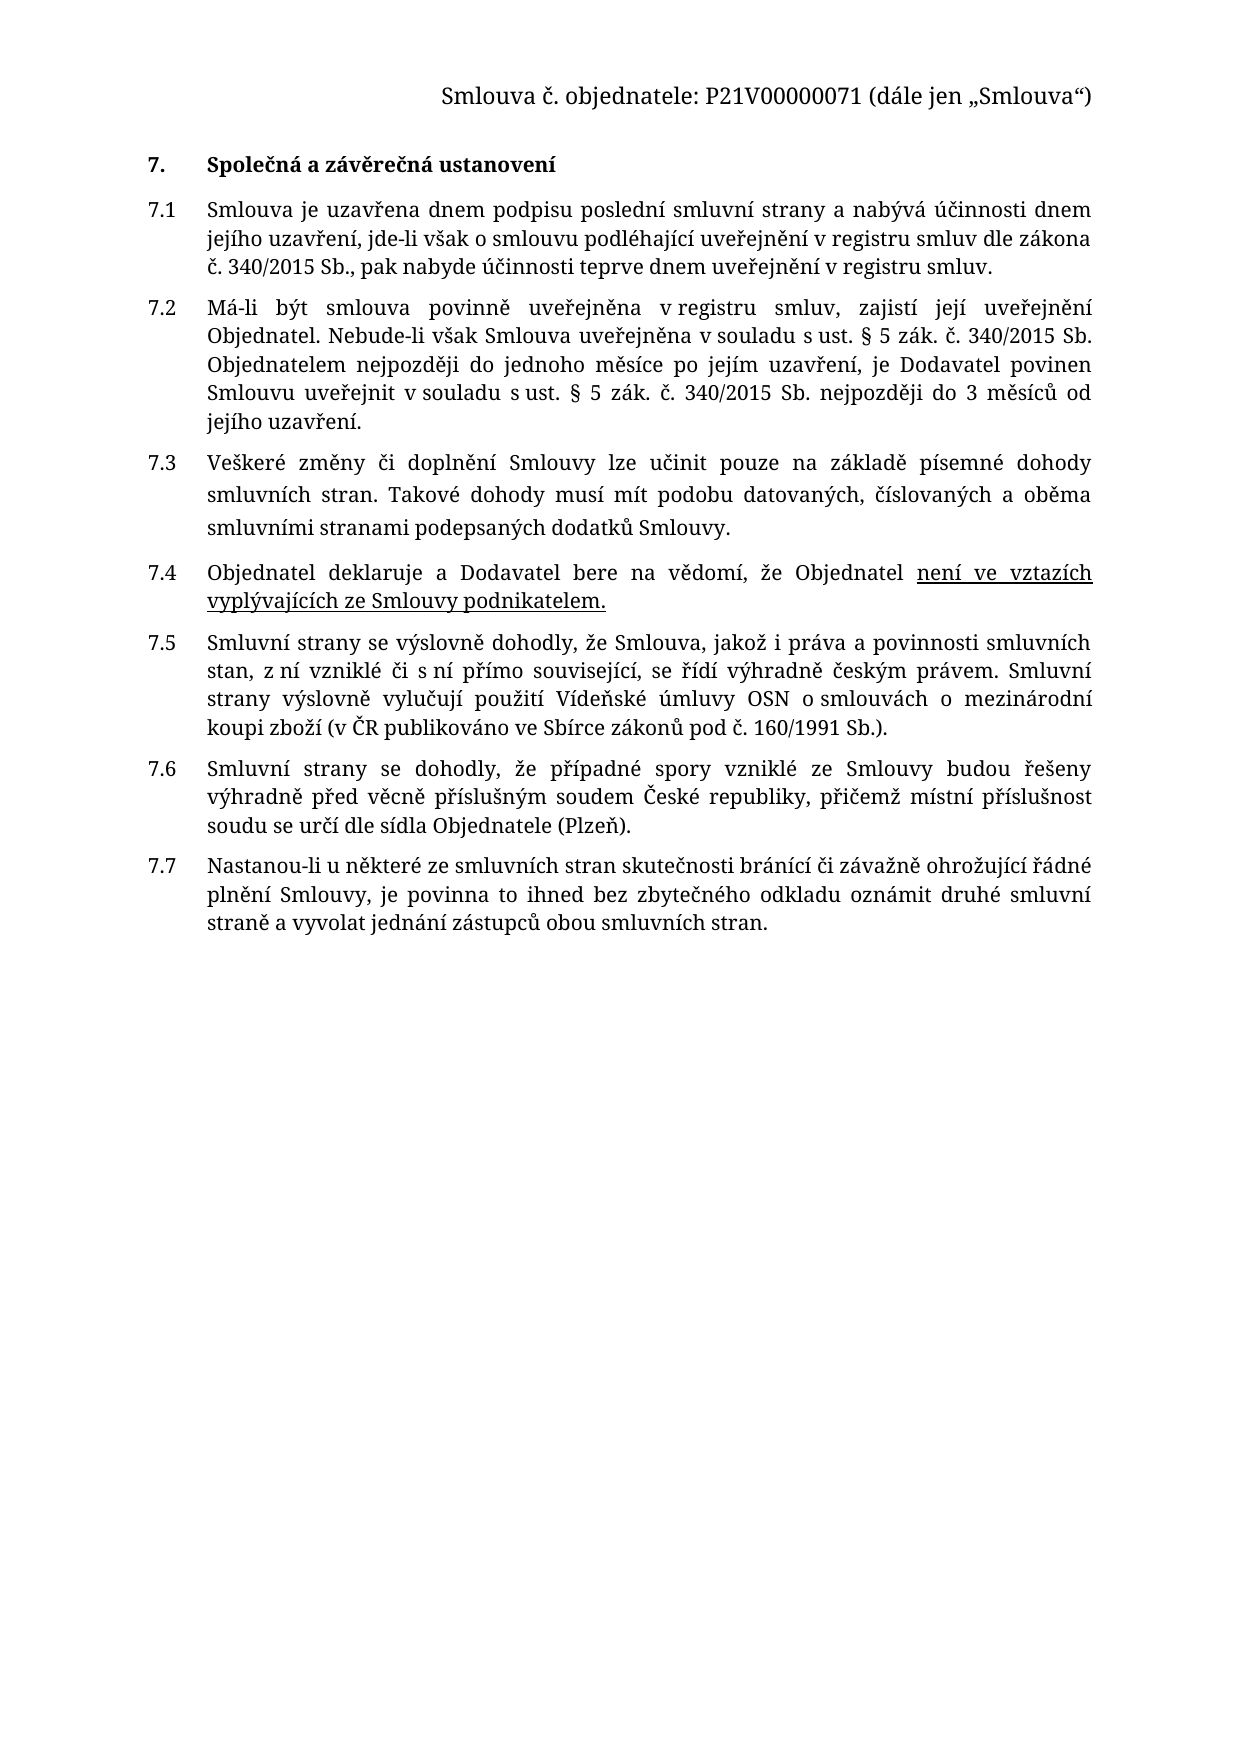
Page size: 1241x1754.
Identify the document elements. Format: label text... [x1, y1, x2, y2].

list Smluvní strany se výslovně dohodly, že Smlouva, jakož i práva a povinnosti smluvních stan, z ní vzniklé či s ní přímo související, se řídí výhradně českým právem. Smluvní strany výslovně vylučují použití Vídeňské úmluvy OSN o smlouvách o mezinárodní koupi zboží (v ČR publikováno ve Sbírce zákonů pod č. 160/1991 Sb.). [148, 628, 1092, 741]
list Společná a závěrečná ustanovení [148, 150, 1092, 179]
list Smlouva je uzavřena dnem podpisu poslední smluvní strany a nabývá účinnosti dnem jejího uzavření, jde-li však o smlouvu podléhající uveřejnění v registru smluv dle zákona č. 340/2015 Sb., pak nabyde účinnosti teprve dnem uveřejnění v registru smluv. [148, 195, 1092, 281]
list Nastanou-li u některé ze smluvních stran skutečnosti bránící či závažně ohrožující řádné plnění Smlouvy, je povinna to ihned bez zbytečného odkladu oznámit druhé smluvní straně a vyvolat jednání zástupců obou smluvních stran. [148, 852, 1092, 937]
list Má-li být smlouva povinně uveřejněna v registru smluv, zajistí její uveřejnění Objednatel. Nebude-li však Smlouva uveřejněna v souladu s ust. § 5 zák. č. 340/2015 Sb. Objednatelem nejpozději do jednoho měsíce po jejím uzavření, je Dodavatel povinen Smlouvu uveřejnit v souladu s ust. § 5 zák. č. 340/2015 Sb. nejpozději do 3 měsíců od jejího uzavření. [148, 293, 1092, 435]
list Objednatel deklaruje a Dodavatel bere na vědomí, že Objednatel není ve vztazích vyplývajících ze Smlouvy podnikatelem. [148, 558, 1092, 615]
list Veškeré změny či doplnění Smlouvy lze učinit pouze na základě písemné dohody smluvních stran. Takové dohody musí mít podobu datovaných, číslovaných a oběma smluvními stranami podepsaných dodatků Smlouvy. [148, 448, 1092, 542]
list Smluvní strany se dohodly, že případné spory vzniklé ze Smlouvy budou řešeny výhradně před věcně příslušným soudem České republiky, přičemž místní příslušnost soudu se určí dle sídla Objednatele (Plzeň). [148, 754, 1092, 839]
